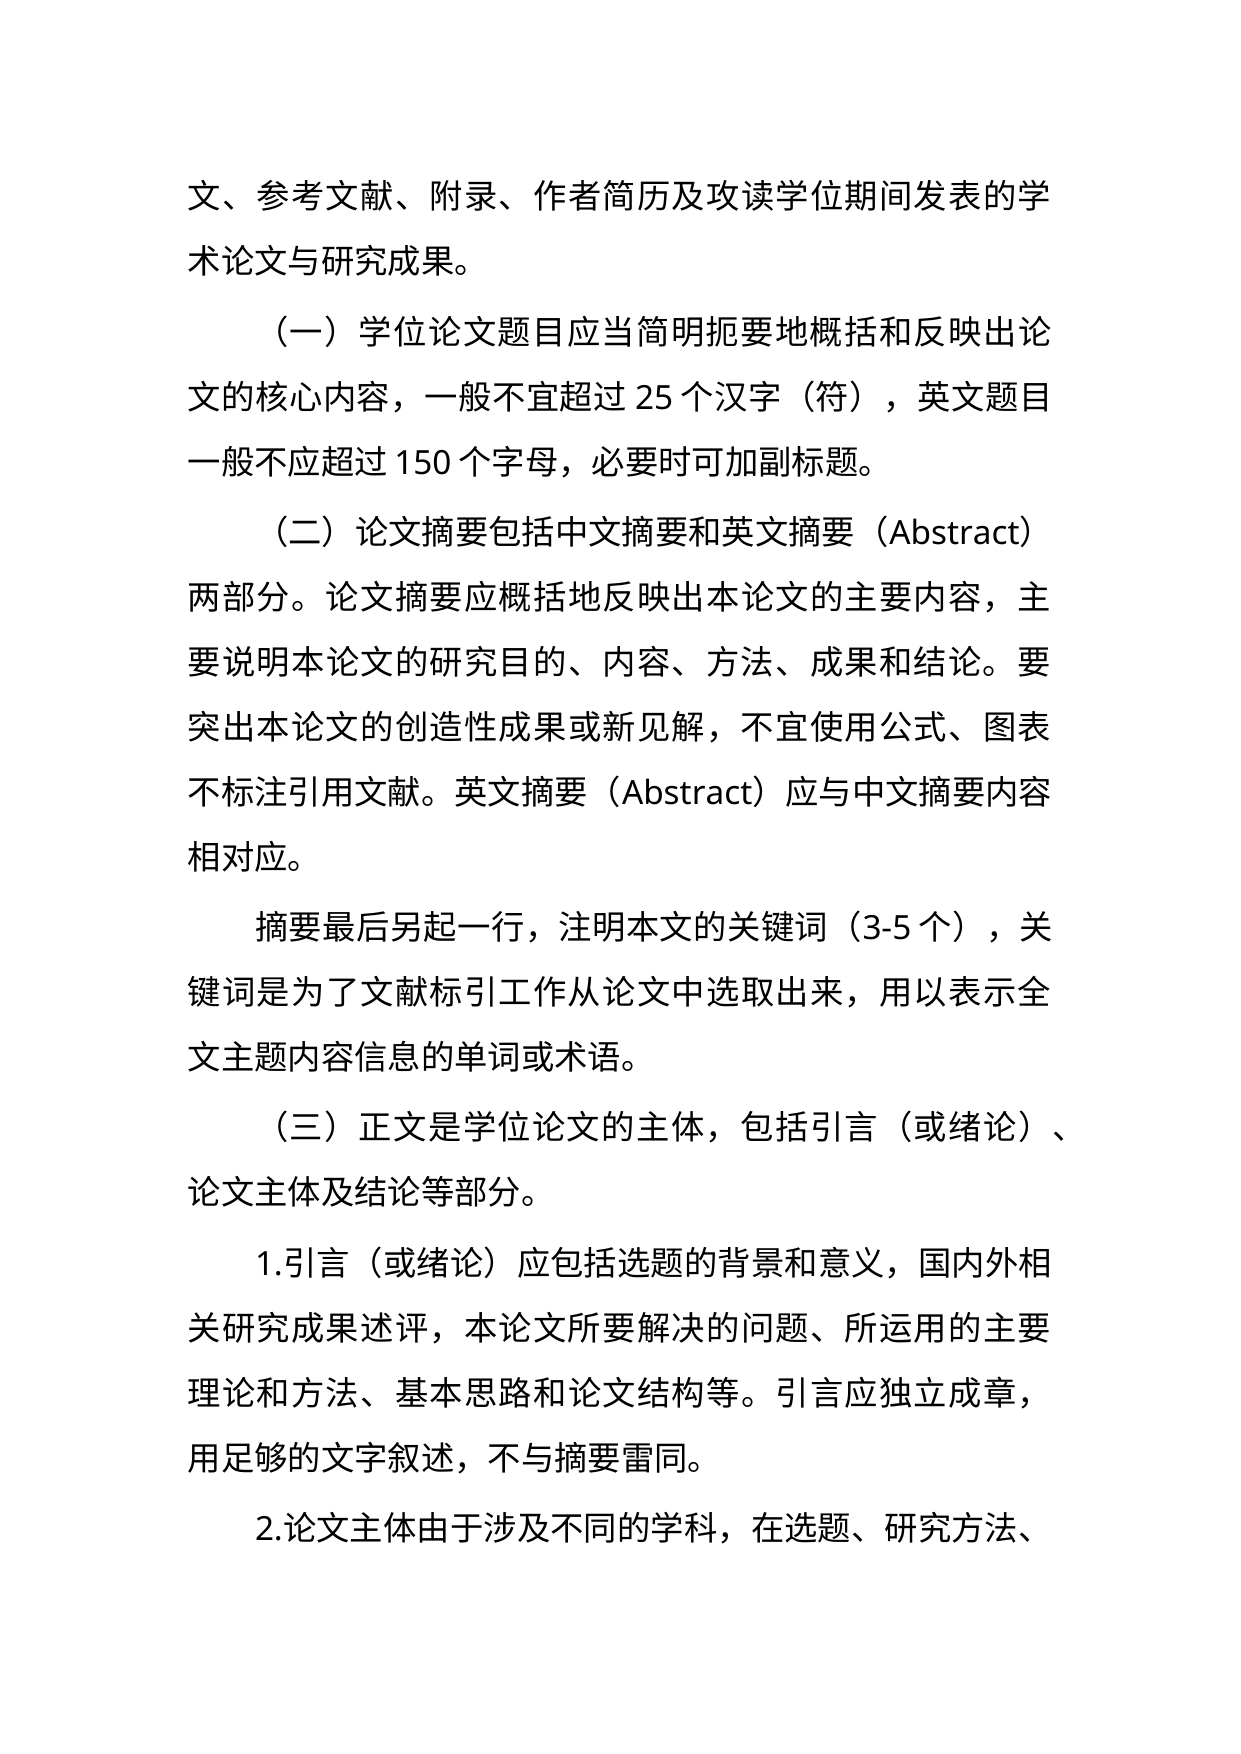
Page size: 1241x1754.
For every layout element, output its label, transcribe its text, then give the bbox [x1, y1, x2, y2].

text 1.引言（或绪论）应包括选题的背景和意义，国内外相关研究成果述评，本论文所要解决的问题、所运用的主要理论和方法、基本思路和论文结构等。引言应独立成章，用足够的文字叙述，不与摘要雷同。 [187, 1228, 1053, 1488]
text （二）论文摘要包括中文摘要和英文摘要（Abstract）两部分。论文摘要应概括地反映出本论文的主要内容，主要说明本论文的研究目的、内容、方法、成果和结论。要突出本论文的创造性成果或新见解，不宜使用公式、图表，不标注引用文献。英文摘要（Abstract）应与中文摘要内容相对应。 [187, 497, 1053, 887]
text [187, 1493, 1053, 1558]
text （三）正文是学位论文的主体，包括引言（或绪论）、论文主体及结论等部分。 [187, 1093, 1053, 1223]
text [187, 162, 1053, 292]
text 摘要最后另起一行，注明本文的关键词（3-5个），关键词是为了文献标引工作从论文中选取出来，用以表示全文主题内容信息的单词或术语。 [187, 893, 1053, 1088]
text （一）学位论文题目应当简明扼要地概括和反映出论文的核心内容，一般不宜超过25个汉字（符），英文题目一般不应超过150个字母，必要时可加副标题。 [187, 297, 1053, 492]
